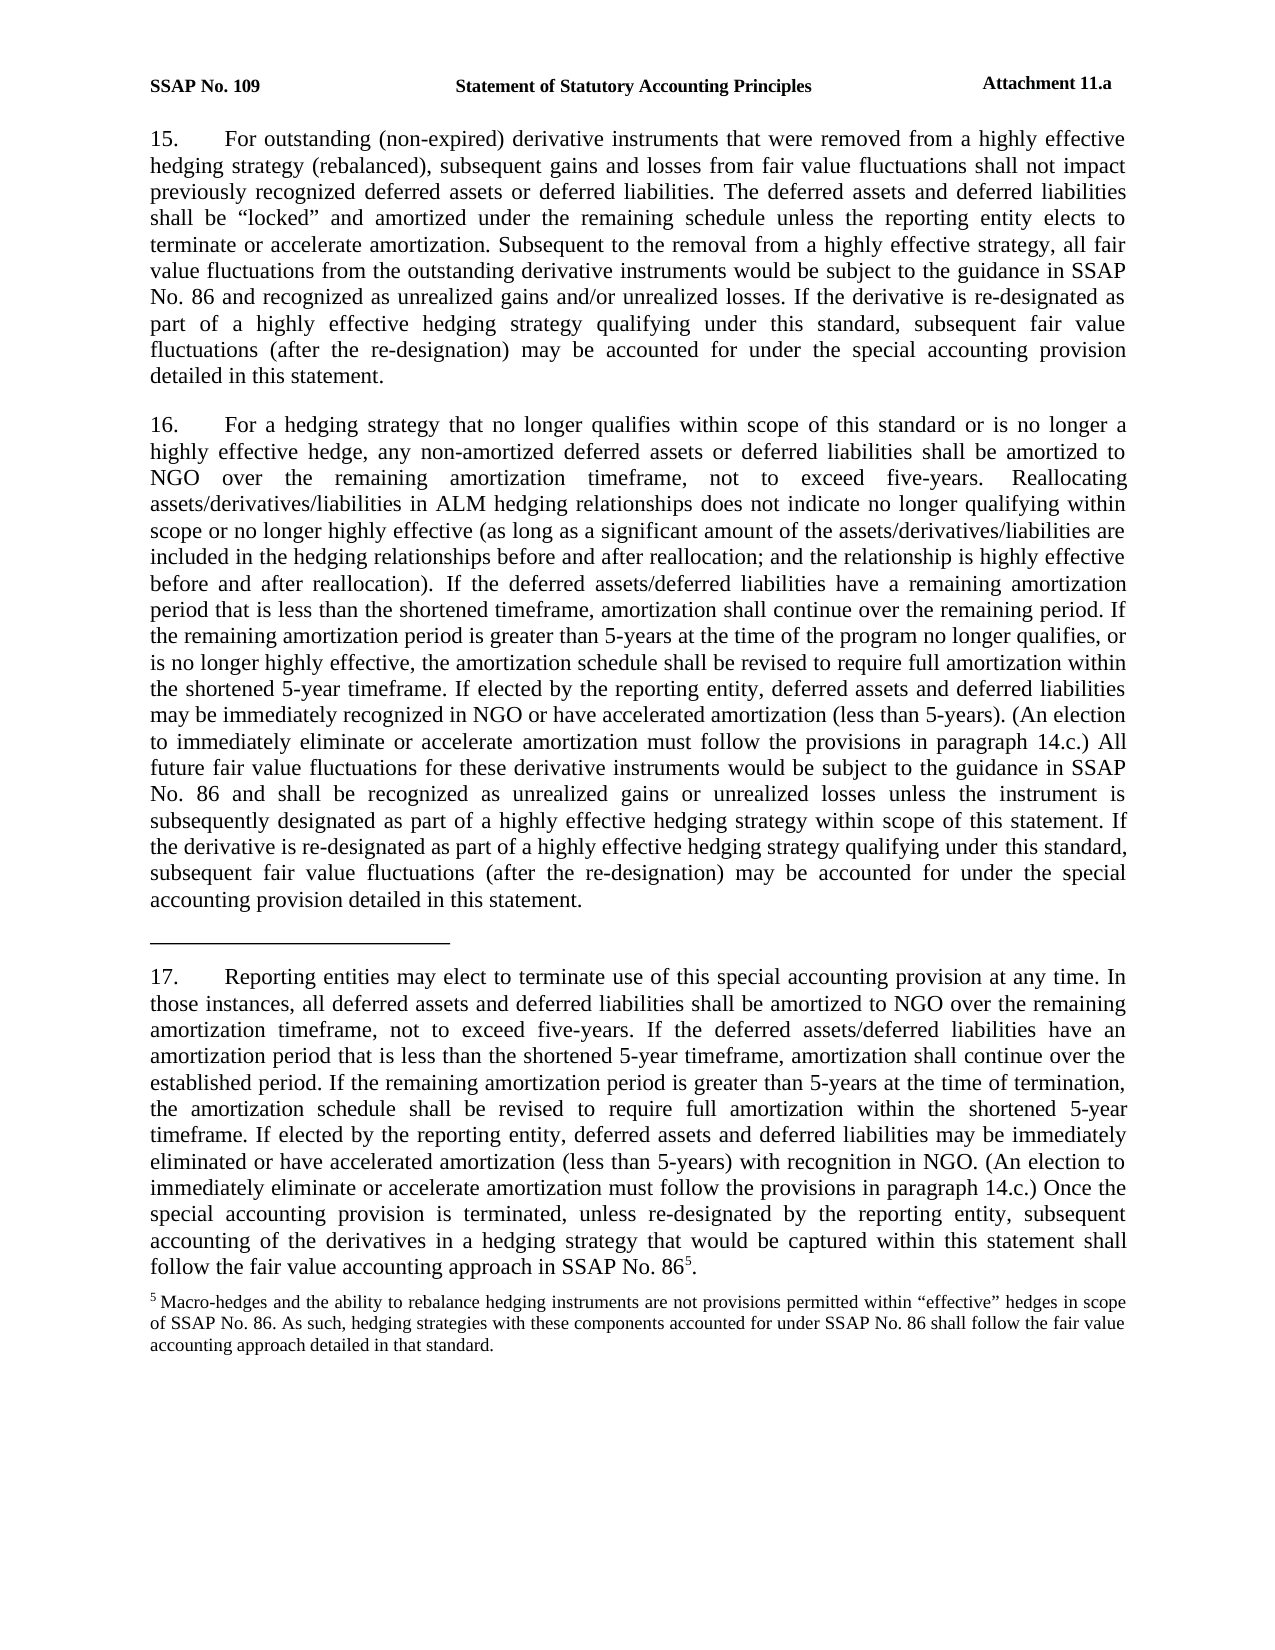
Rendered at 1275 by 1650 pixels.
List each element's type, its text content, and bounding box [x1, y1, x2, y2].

list For a hedging strategy that no longer qualifies within scope of this standard or is no longer a highly effective hedge, any non-amortized deferred assets or deferred liabilities shall be amortized to NGO over the remaining amortization timeframe, not to exceed five-years. Reallocating assets/derivatives/liabilities in ALM hedging relationships does not indicate no longer qualifying within scope or no longer highly effective (as long as a significant amount of the assets/derivatives/liabilities are included in the hedging relationships before and after reallocation; and the relationship is highly effective before and after reallocation). If the deferred assets/deferred liabilities have a remaining amortization period that is less than the shortened timeframe, amortization shall continue over the remaining period. If the remaining amortization period is greater than 5-years at the time of the program no longer qualifies, or is no longer highly effective, the amortization schedule shall be revised to require full amortization within the shortened 5-year timeframe. If elected by the reporting entity, deferred assets and deferred liabilities may be immediately recognized in NGO or have accelerated amortization (less than 5-years). (An election to immediately eliminate or accelerate amortization must follow the provisions in paragraph 14.c.) All future fair value fluctuations for these derivative instruments would be subject to the guidance in SSAP No. 86 and shall be recognized as unrealized gains or unrealized losses unless the instrument is subsequently designated as part of a highly effective hedging strategy within scope of this statement. If the derivative is re-designated as part of a highly effective hedging strategy qualifying under this standard, subsequent fair value fluctuations (after the re-designation) may be accounted for under the special accounting provision detailed in this statement. [150, 411, 1127, 912]
text 5 Macro-hedges and the ability to rebalance hedging instruments are not provisions permitted within “effective” hedges in scope of SSAP No. 86. As such, hedging strategies with these components accounted for under SSAP No. 86 shall follow the fair value accounting approach detailed in that standard. [150, 1289, 1127, 1355]
list Reporting entities may elect to terminate use of this special accounting provision at any time. In those instances, all deferred assets and deferred liabilities shall be amortized to NGO over the remaining amortization timeframe, not to exceed five-years. If the deferred assets/deferred liabilities have an amortization period that is less than the shortened 5-year timeframe, amortization shall continue over the established period. If the remaining amortization period is greater than 5-years at the time of termination, the amortization schedule shall be revised to require full amortization within the shortened 5-year timeframe. If elected by the reporting entity, deferred assets and deferred liabilities may be immediately eliminated or have accelerated amortization (less than 5-years) with recognition in NGO. (An election to immediately eliminate or accelerate amortization must follow the provisions in paragraph 14.c.) Once the special accounting provision is terminated, unless re-designated by the reporting entity, subsequent accounting of the derivatives in a hedging strategy that would be captured within this statement shall follow the fair value accounting approach in SSAP No. 865. [150, 963, 1128, 1279]
list For outstanding (non-expired) derivative instruments that were removed from a highly effective hedging strategy (rebalanced), subsequent gains and losses from fair value fluctuations shall not impact previously recognized deferred assets or deferred liabilities. The deferred assets and deferred liabilities shall be “locked” and amortized under the remaining schedule unless the reporting entity elects to terminate or accelerate amortization. Subsequent to the removal from a highly effective strategy, all fair value fluctuations from the outstanding derivative instruments would be subject to the guidance in SSAP No. 86 and recognized as unrealized gains and/or unrealized losses. If the derivative is re-designated as part of a highly effective hedging strategy qualifying under this standard, subsequent fair value fluctuations (after the re-designation) may be accounted for under the special accounting provision detailed in this statement. [150, 125, 1127, 389]
